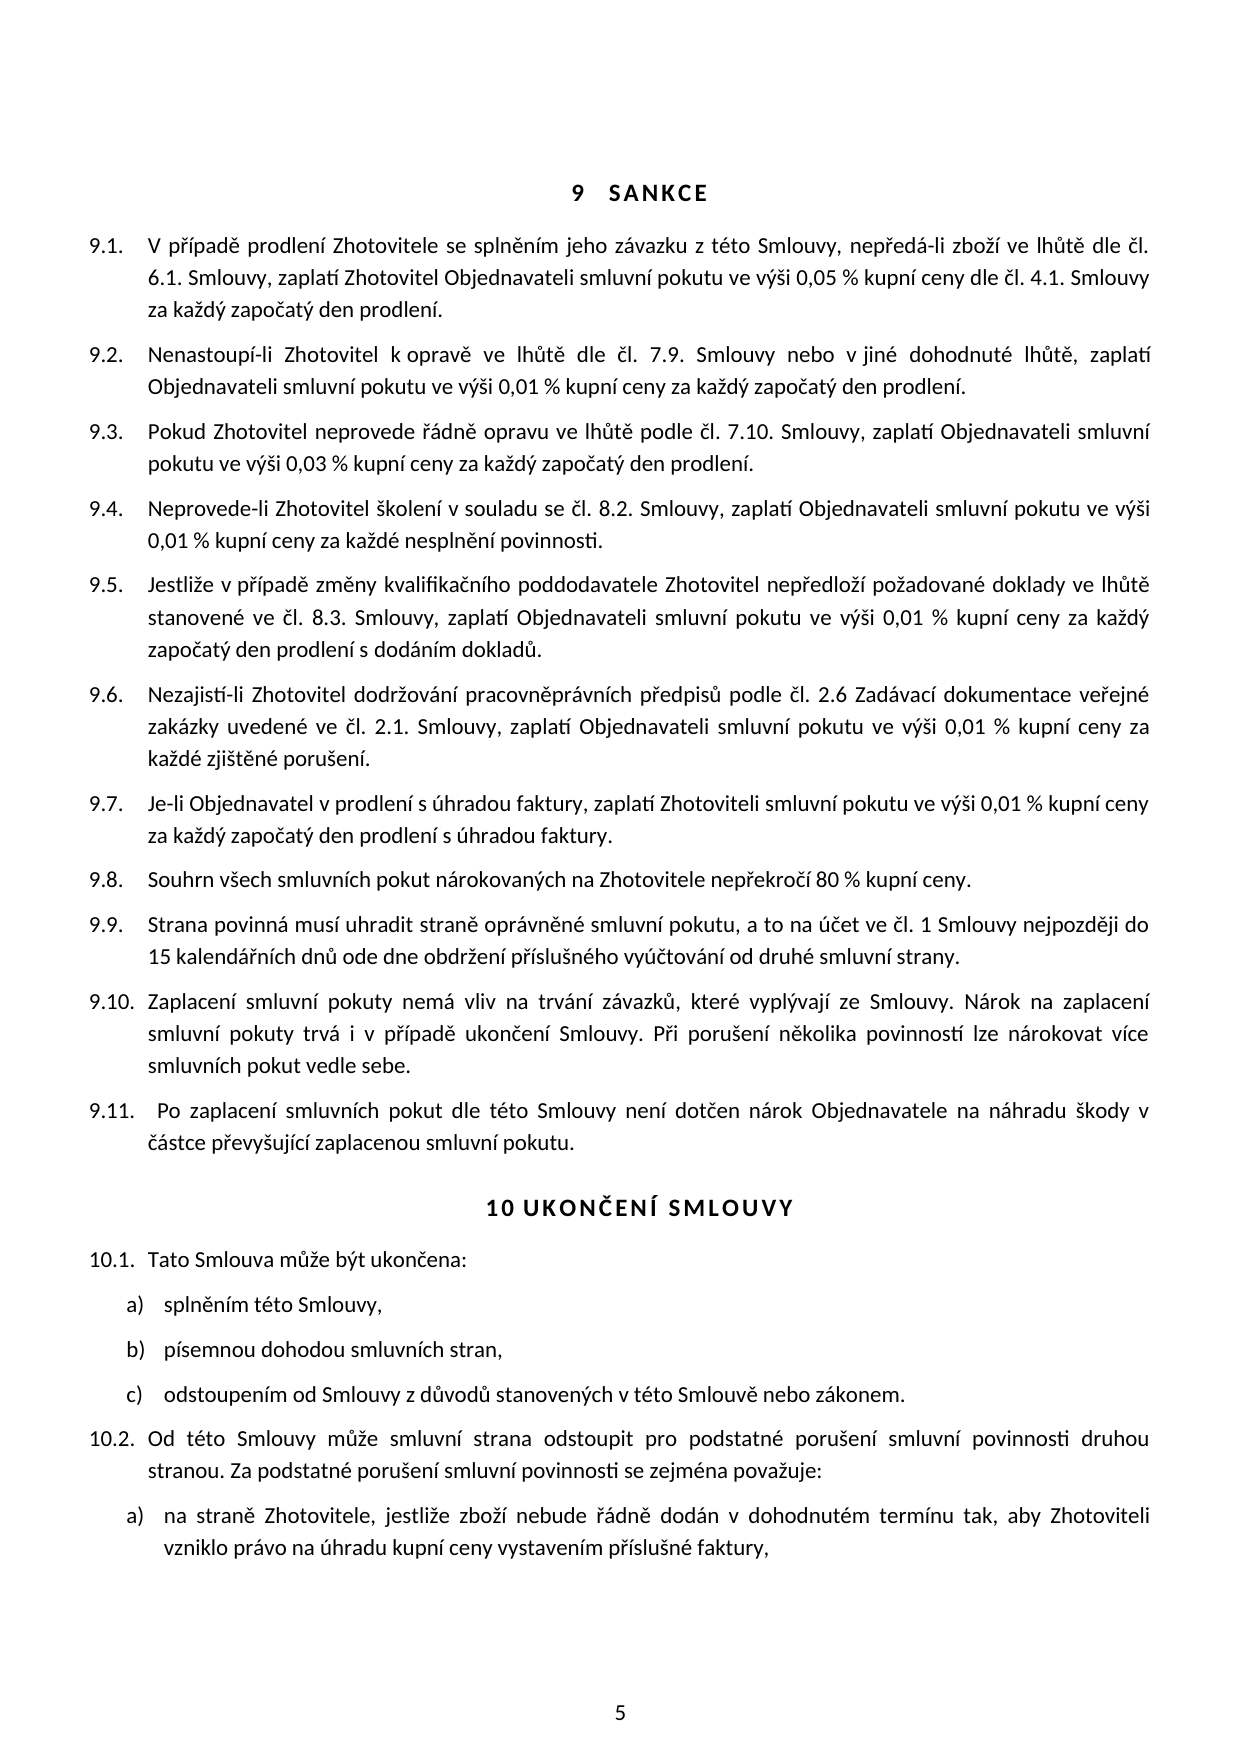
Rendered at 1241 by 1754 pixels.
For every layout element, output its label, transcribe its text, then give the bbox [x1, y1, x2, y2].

list na straně Zhotovitele, jestliže zboží nebude řádně dodán v dohodnutém termínu tak, aby Zhotoviteli vzniklo právo na úhradu kupní ceny vystavením příslušné faktury, [126, 1501, 1152, 1561]
list Je-li Objednavatel v prodlení s úhradou faktury, zaplatí Zhotoviteli smluvní pokutu ve výši 0,01 % kupní ceny za každý započatý den prodlení s úhradou faktury. [89, 789, 1152, 849]
list Po zaplacení smluvních pokut dle této Smlouvy není dotčen nárok Objednavatele na náhradu škody v částce převyšující zaplacenou smluvní pokutu. [89, 1096, 1152, 1156]
list Zaplacení smluvní pokuty nemá vliv na trvání závazků, které vyplývají ze Smlouvy. Nárok na zaplacení smluvní pokuty trvá i v případě ukončení Smlouvy. Při porušení několika povinností lze nárokovat více smluvních pokut vedle sebe. [89, 987, 1152, 1079]
list V případě prodlení Zhotovitele se splněním jeho závazku z této Smlouvy, nepředá-li zboží ve lhůtě dle čl. 6.1. Smlouvy, zaplatí Zhotovitel Objednavateli smluvní pokutu ve výši 0,05 % kupní ceny dle čl. 4.1. Smlouvy za každý započatý den prodlení. [89, 231, 1152, 323]
subtitle SANKCE [126, 177, 1152, 208]
list Tato Smlouva může být ukončena: [89, 1246, 1152, 1274]
list Nenastoupí-li Zhotovitel k opravě ve lhůtě dle čl. 7.9. Smlouvy nebo v jiné dohodnuté lhůtě, zaplatí Objednavateli smluvní pokutu ve výši 0,01 % kupní ceny za každý započatý den prodlení. [89, 340, 1152, 400]
list splněním této Smlouvy, [126, 1290, 1152, 1318]
list Pokud Zhotovitel neprovede řádně opravu ve lhůtě podle čl. 7.10. Smlouvy, zaplatí Objednavateli smluvní pokutu ve výši 0,03 % kupní ceny za každý započatý den prodlení. [89, 417, 1152, 477]
list písemnou dohodou smluvních stran, [126, 1335, 1152, 1363]
list Neprovede-li Zhotovitel školení v souladu se čl. 8.2. Smlouvy, zaplatí Objednavateli smluvní pokutu ve výši 0,01 % kupní ceny za každé nesplnění povinnosti. [89, 494, 1152, 554]
subtitle UKONČENÍ SMLOUVY [126, 1192, 1152, 1222]
list Od této Smlouvy může smluvní strana odstoupit pro podstatné porušení smluvní povinnosti druhou stranou. Za podstatné porušení smluvní povinnosti se zejména považuje: [89, 1424, 1152, 1484]
list Jestliže v případě změny kvalifikačního poddodavatele Zhotovitel nepředloží požadované doklady ve lhůtě stanovené ve čl. 8.3. Smlouvy, zaplatí Objednavateli smluvní pokutu ve výši 0,01 % kupní ceny za každý započatý den prodlení s dodáním dokladů. [89, 571, 1152, 663]
list odstoupením od Smlouvy z důvodů stanovených v této Smlouvě nebo zákonem. [126, 1380, 1152, 1408]
list Strana povinná musí uhradit straně oprávněné smluvní pokutu, a to na účet ve čl. 1 Smlouvy nejpozději do 15 kalendářních dnů ode dne obdržení příslušného vyúčtování od druhé smluvní strany. [89, 910, 1152, 971]
list Souhrn všech smluvních pokut nárokovaných na Zhotovitele nepřekročí 80 % kupní ceny. [89, 866, 1152, 894]
list Nezajistí-li Zhotovitel dodržování pracovněprávních předpisů podle čl. 2.6 Zadávací dokumentace veřejné zakázky uvedené ve čl. 2.1. Smlouvy, zaplatí Objednavateli smluvní pokutu ve výši 0,01 % kupní ceny za každé zjištěné porušení. [89, 680, 1152, 772]
